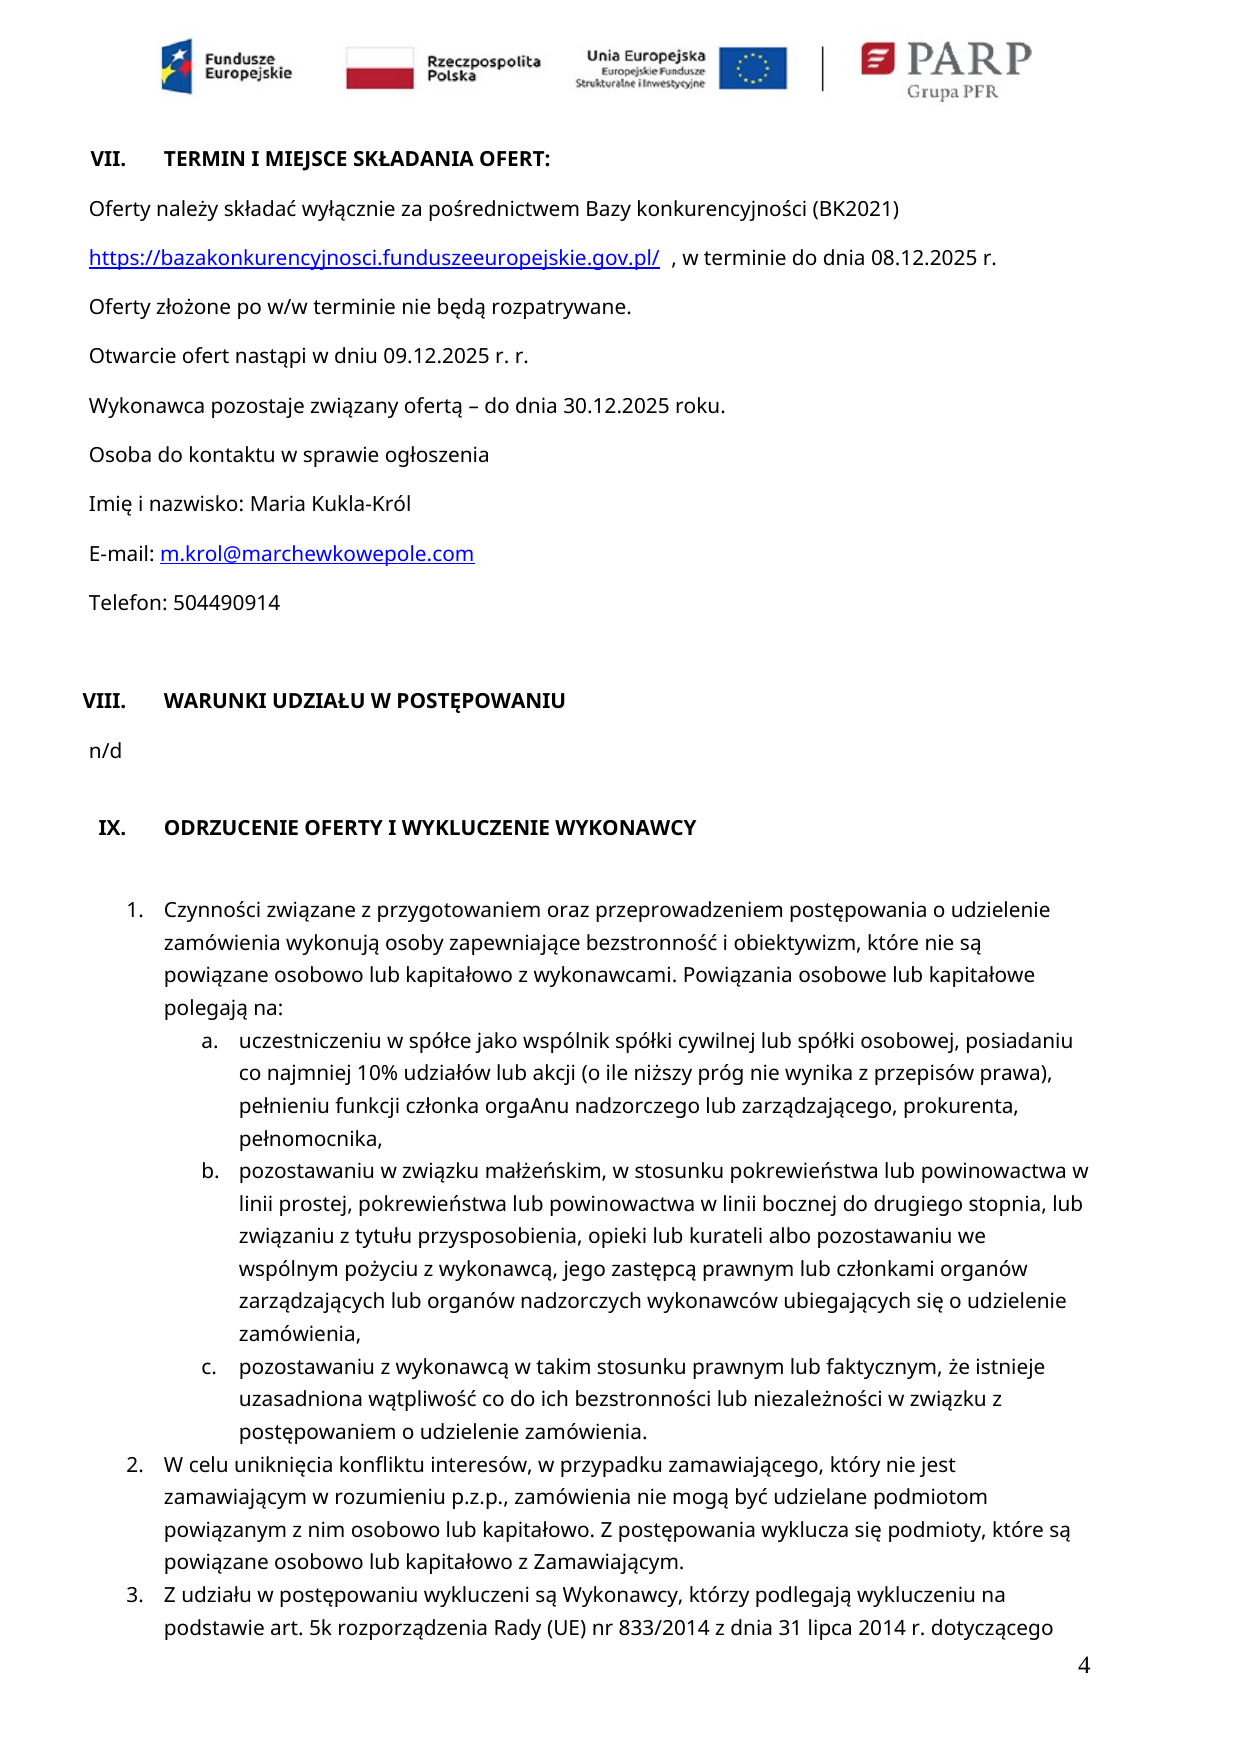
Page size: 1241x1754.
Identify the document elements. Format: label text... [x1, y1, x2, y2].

text Otwarcie ofert nastąpi w dniu 09.12.2025 r. r. [89, 342, 1090, 370]
text Oferty należy składać wyłącznie za pośrednictwem Bazy konkurencyjności (BK2021) [89, 194, 1090, 222]
list W celu uniknięcia konfliktu interesów, w przypadku zamawiającego, który nie jest zamawiającym w rozumieniu p.z.p., zamówienia nie mogą być udzielane podmiotom powiązanym z nim osobowo lub kapitałowo. Z postępowania wyklucza się podmioty, które są powiązane osobowo lub kapitałowo z Zamawiającym. [126, 1450, 1090, 1576]
text Osoba do kontaktu w sprawie ogłoszenia [89, 440, 1090, 469]
list ODRZUCENIE OFERTY I WYKLUCZENIE WYKONAWCY [126, 813, 1090, 842]
list pozostawaniu z wykonawcą w takim stosunku prawnym lub faktycznym, że istnieje uzasadniona wątpliwość co do ich bezstronności lub niezależności w związku z postępowaniem o udzielenie zamówienia. [201, 1352, 1090, 1446]
list uczestniczeniu w spółce jako wspólnik spółki cywilnej lub spółki osobowej, posiadaniu co najmniej 10% udziałów lub akcji (o ile niższy próg nie wynika z przepisów prawa), pełnieniu funkcji członka orgaAnu nadzorczego lub zarządzającego, prokurenta, pełnomocnika, [201, 1026, 1090, 1152]
list Czynności związane z przygotowaniem oraz przeprowadzeniem postępowania o udzielenie zamówienia wykonują osoby zapewniające bezstronność i obiektywizm, które nie są powiązane osobowo lub kapitałowo z wykonawcami. Powiązania osobowe lub kapitałowe polegają na: [126, 895, 1090, 1022]
text n/d [89, 736, 1090, 764]
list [126, 1580, 1090, 1641]
picture [138, 14, 1041, 116]
text https://bazakonkurencyjnosci.funduszeeuropejskie.gov.pl/ , w terminie do dnia 08.12.2025 r. [89, 243, 1090, 272]
text Telefon: 504490914 [89, 588, 1090, 616]
list pozostawaniu w związku małżeńskim, w stosunku pokrewieństwa lub powinowactwa w linii prostej, pokrewieństwa lub powinowactwa w linii bocznej do drugiego stopnia, lub związaniu z tytułu przysposobienia, opieki lub kurateli albo pozostawaniu we wspólnym pożyciu z wykonawcą, jego zastępcą prawnym lub członkami organów zarządzających lub organów nadzorczych wykonawców ubiegających się o udzielenie zamówienia, [201, 1156, 1090, 1348]
text Wykonawca pozostaje związany ofertą – do dnia 30.12.2025 roku. [89, 391, 1090, 419]
text Oferty złożone po w/w terminie nie będą rozpatrywane. [89, 292, 1090, 321]
text E-mail: m.krol@marchewkowepole.com [89, 539, 1090, 567]
text Imię i nazwisko: Maria Kukla-Król [89, 489, 1090, 518]
list WARUNKI UDZIAŁU W POSTĘPOWANIU [126, 687, 1090, 715]
list TERMIN I MIEJSCE SKŁADANIA OFERT: [126, 144, 1090, 173]
